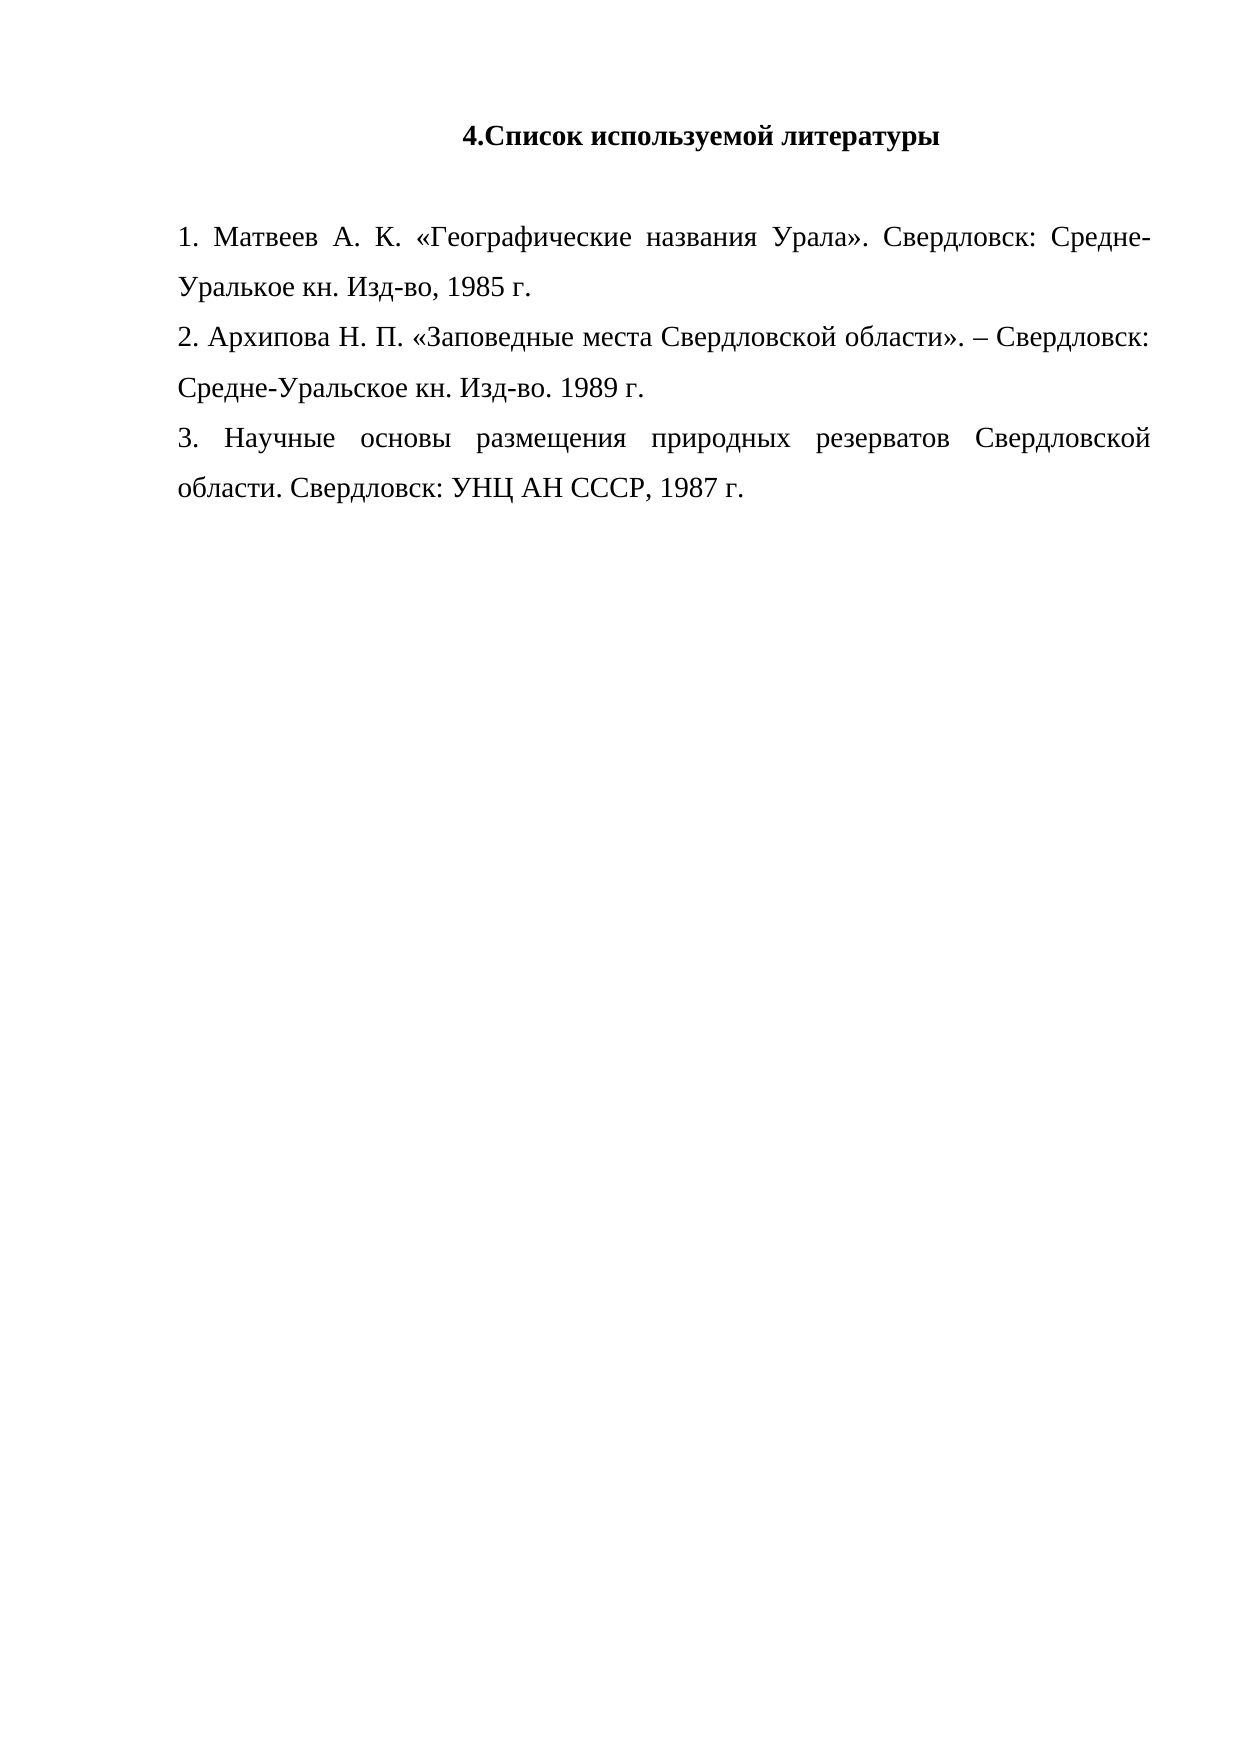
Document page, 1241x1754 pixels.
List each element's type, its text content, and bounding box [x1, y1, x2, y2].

text 1. Матвеев А. К. «Географические названия Урала». Свердловск: Средне-Уралькое кн. Изд-во, . [177, 219, 1152, 303]
text 4.Список используемой литературы [177, 118, 1152, 152]
text 2. Архипова Н. П. «Заповедные места Свердловской области». – Свердловск: Средне-Уральское кн. Изд-во. . [177, 319, 1152, 403]
text 3. Научные основы размещения природных резерватов Свердловской области. Свердловск: УНЦ АН СССР, . [177, 420, 1152, 504]
